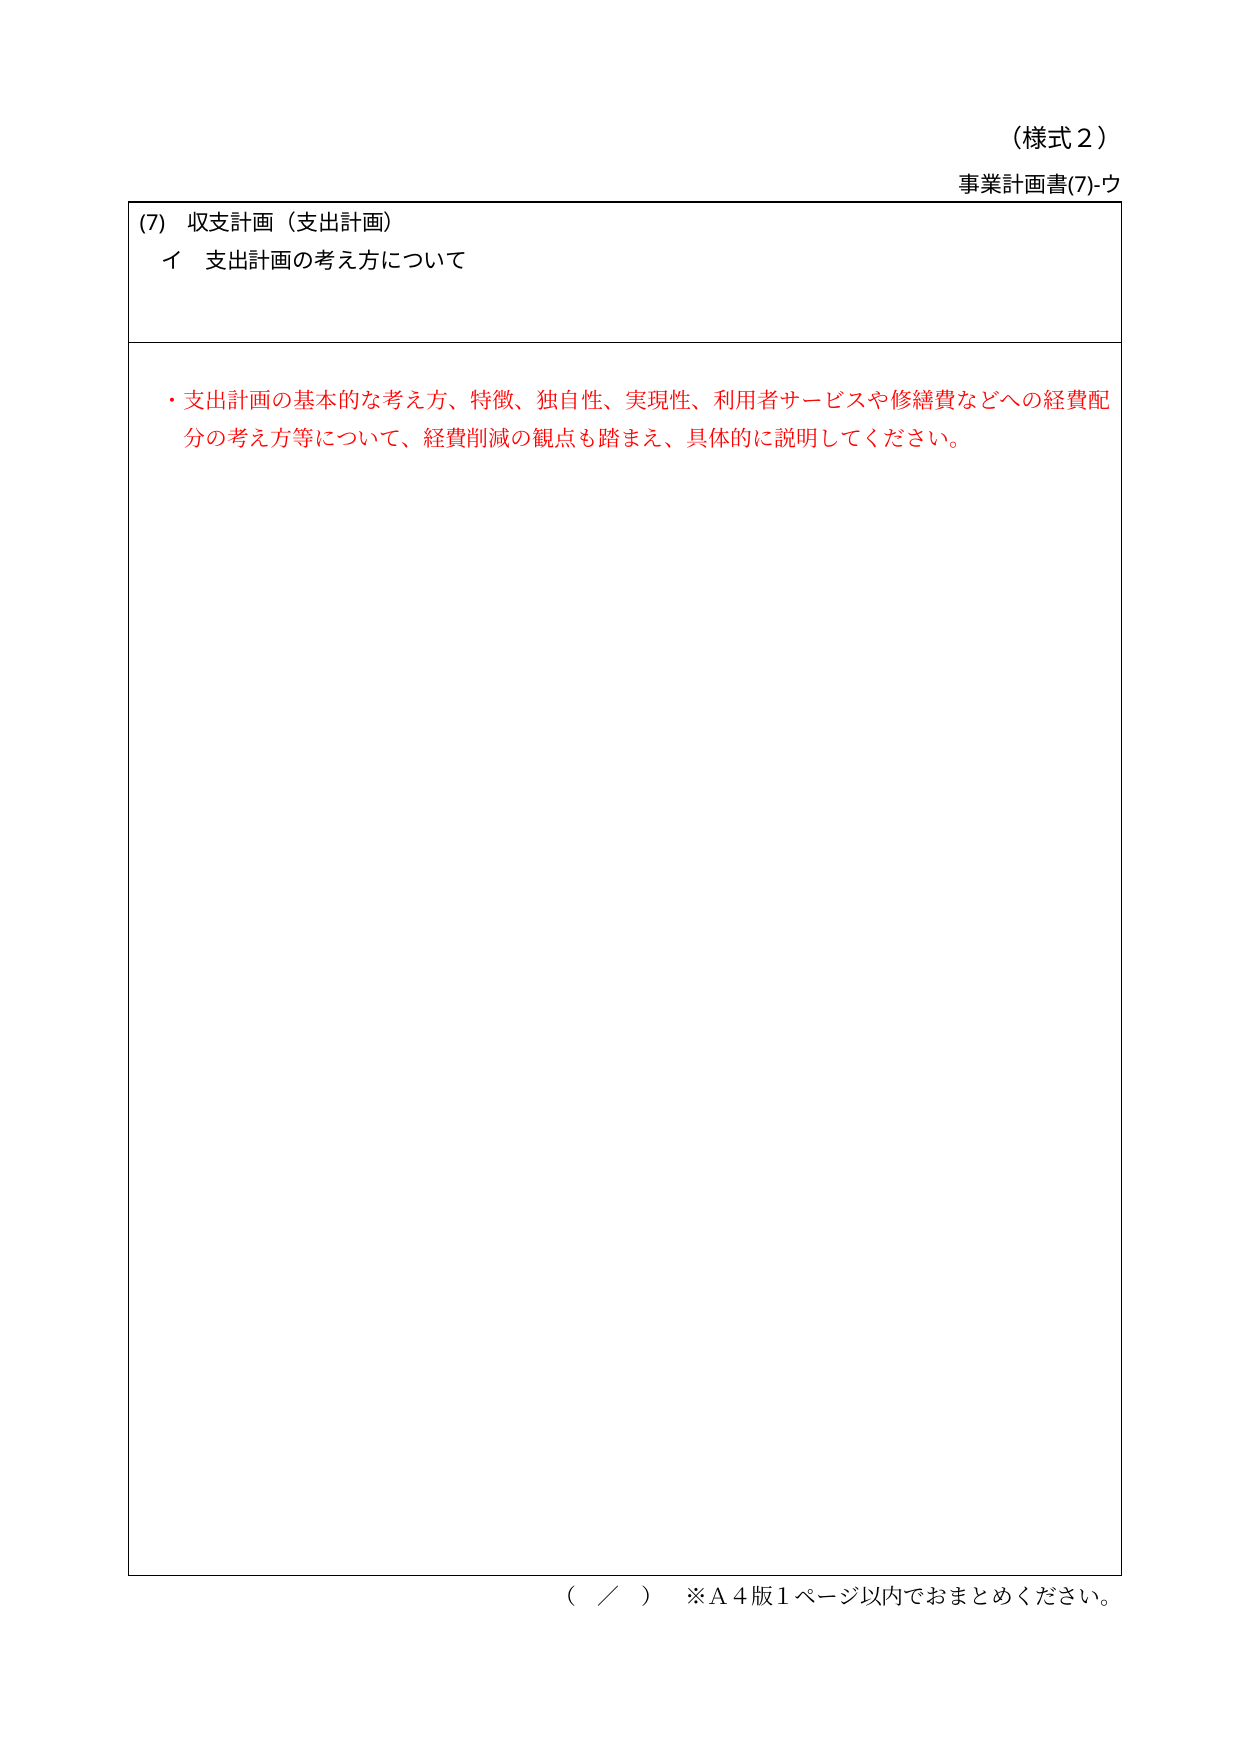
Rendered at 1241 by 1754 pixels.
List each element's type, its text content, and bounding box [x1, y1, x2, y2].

text （ ／ ） ※Ａ４版１ページ以内でおまとめください。 [118, 1576, 1122, 1613]
text 事業計画書(7)-ウ [118, 164, 1122, 201]
table_cell ・支出計画の基本的な考え方、特徴、独自性、実現性、利用者サービスや修繕費などへの経費配分の考え方等について、経費削減の観点も踏まえ、具体的に説明してください。 [129, 343, 1121, 1575]
table_header (7) 収支計画（支出計画） イ 支出計画の考え方について [129, 203, 1121, 342]
